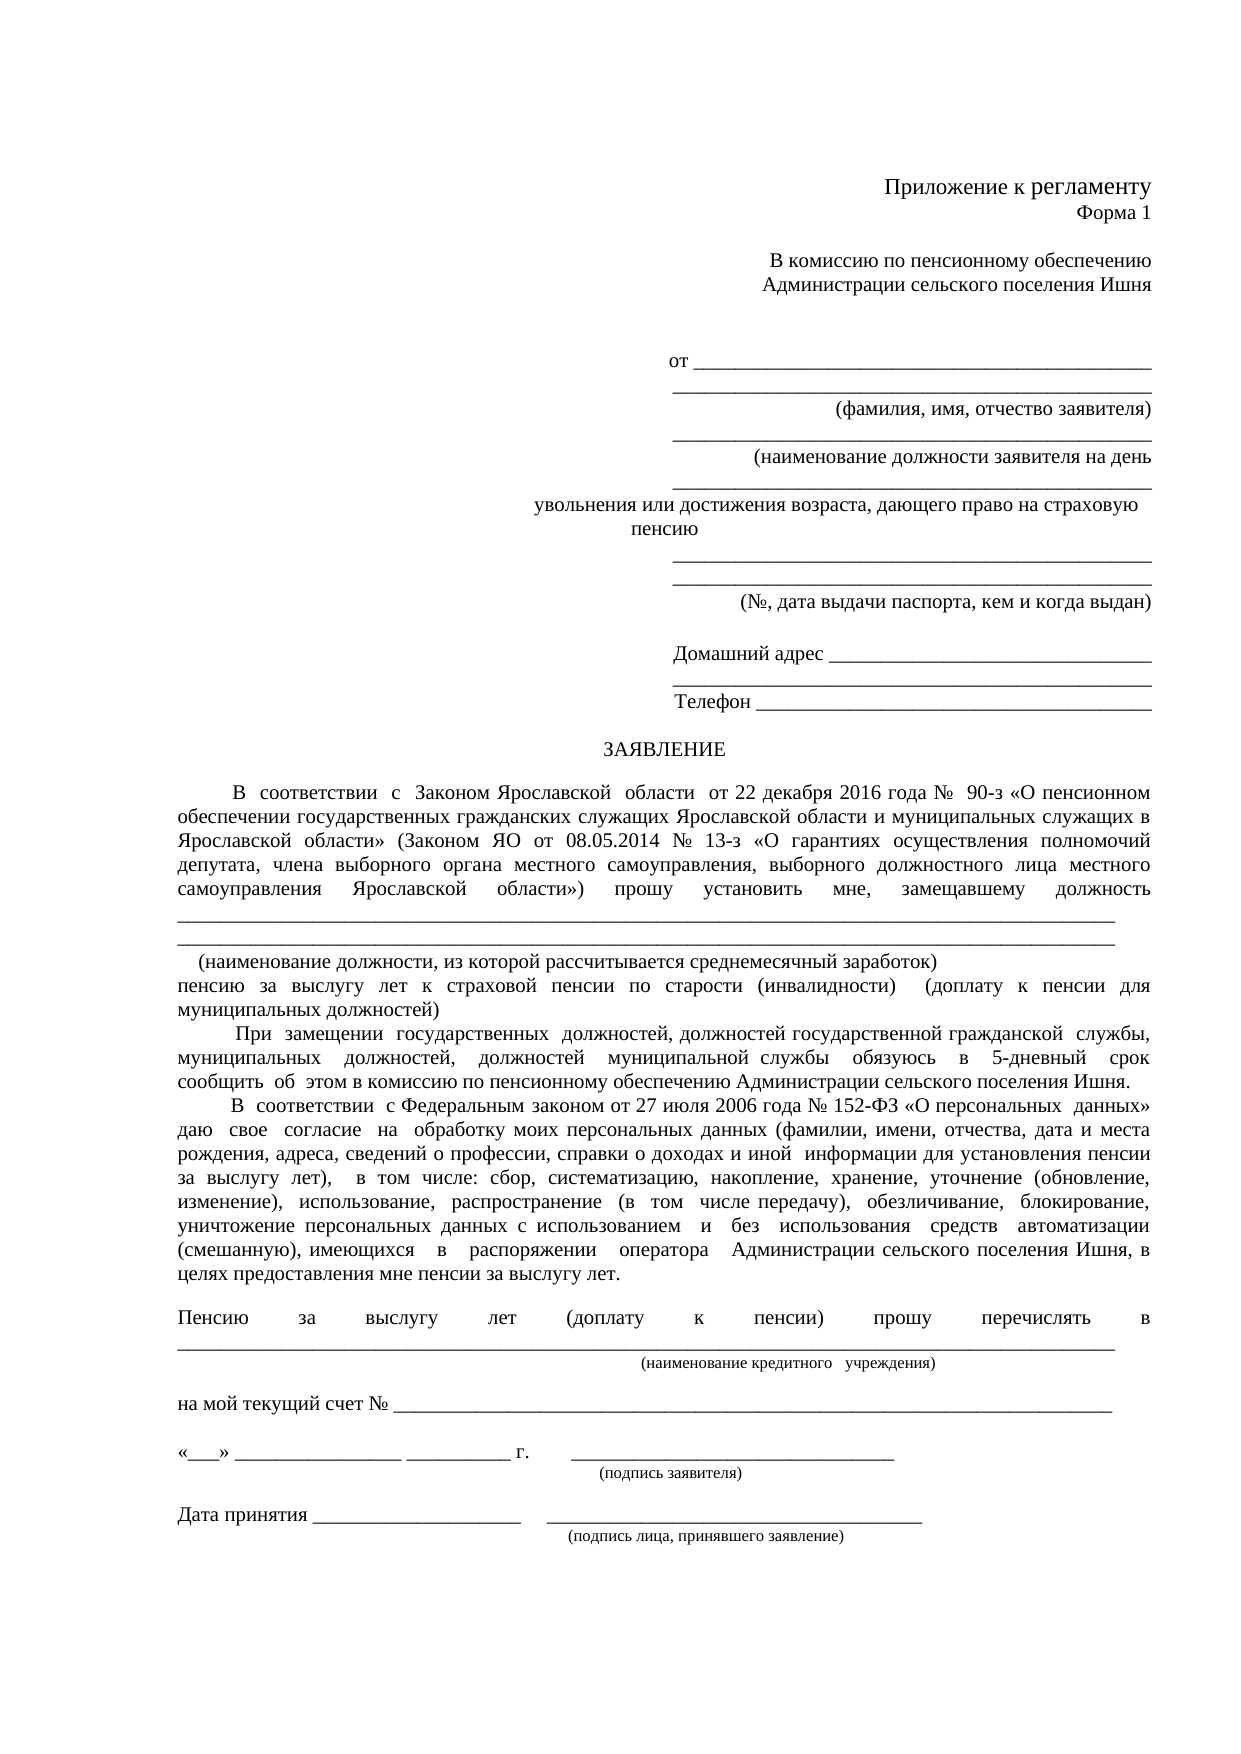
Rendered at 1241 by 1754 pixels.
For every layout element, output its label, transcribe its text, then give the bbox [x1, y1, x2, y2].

text ЗАЯВЛЕНИЕ [177, 737, 1152, 761]
text (наименование должности, из которой рассчитывается среднемесячный заработок) [177, 948, 1152, 973]
text увольнения или достижения возраста, дающего право на страховую пенсию [177, 492, 1152, 540]
text ______________________________________________ [177, 540, 1152, 564]
text (наименование должности заявителя на день [177, 444, 1152, 468]
text от ____________________________________________ [177, 348, 1152, 372]
text В комиссию по пенсионному обеспечению [177, 248, 1152, 272]
text __________________________________________________________________________________________ [177, 924, 1152, 948]
text Телефон ______________________________________ [177, 689, 1152, 713]
text на мой текущий счет № _____________________________________________________________________ [177, 1391, 1152, 1415]
text «___» ________________ __________ г. _______________________________ [177, 1439, 1152, 1463]
text ______________________________________________ [177, 420, 1152, 444]
text При замещении государственных должностей, должностей государственной гражданской службы, муниципальных должностей, должностей муниципальной службы обязуюсь в 5-дневный срок сообщить об этом в комиссию по пенсионному обеспечению Администрации сельского поселения Ишня. [177, 1021, 1152, 1093]
text ______________________________________________ [177, 468, 1152, 492]
text Форма 1 [177, 199, 1152, 224]
text В соответствии с Законом Ярославской области от 22 декабря 2016 года № 90-з «О пенсионном обеспечении государственных гражданских служащих Ярославской области и муниципальных служащих в Ярославской области» (Законом ЯО от 08.05.2014 № 13-з «О гарантиях осуществления полномочий депутата, члена выборного органа местного самоуправления, выборного должностного лица местного самоуправления Ярославской области») прошу установить мне, замещавшему должность __________________________________________________________________________________________ [177, 780, 1152, 924]
text ______________________________________________ [177, 372, 1152, 396]
text ______________________________________________ [177, 665, 1152, 689]
text (№, дата выдачи паспорта, кем и когда выдан) [177, 588, 1152, 613]
text Дата принятия ____________________ ____________________________________ [177, 1502, 1152, 1526]
text Администрации сельского поселения Ишня [177, 272, 1152, 296]
text Домашний адрес _______________________________ [177, 641, 1152, 665]
text пенсию за выслугу лет к страховой пенсии по старости (инвалидности) (доплату к пенсии для муниципальных должностей) [177, 973, 1152, 1021]
text Пенсию за выслугу лет (доплату к пенсии) прошу перечислять в __________________________________________________________________________________________ [177, 1304, 1152, 1353]
text Приложение к регламенту [177, 171, 1152, 199]
text ______________________________________________ [177, 564, 1152, 588]
text (фамилия, имя, отчество заявителя) [177, 396, 1152, 420]
text В соответствии с Федеральным законом от 27 июля 2006 года № 152-ФЗ «О персональных данных» даю свое согласие на обработку моих персональных данных (фамилии, имени, отчества, дата и места рождения, адреса, сведений о профессии, справки о доходах и иной информации для установления пенсии за выслугу лет), в том числе: сбор, систематизацию, накопление, хранение, уточнение (обновление, изменение), использование, распространение (в том числе передачу), обезличивание, блокирование, уничтожение персональных данных с использованием и без использования средств автоматизации (смешанную), имеющихся в распоряжении оператора Администрации сельского поселения Ишня, в целях предоставления мне пенсии за выслугу лет. [177, 1093, 1152, 1285]
text (наименование кредитного учреждения) [177, 1353, 1152, 1372]
text (подпись лица, принявшего заявление) [177, 1526, 1152, 1545]
text (подпись заявителя) [177, 1463, 1152, 1482]
